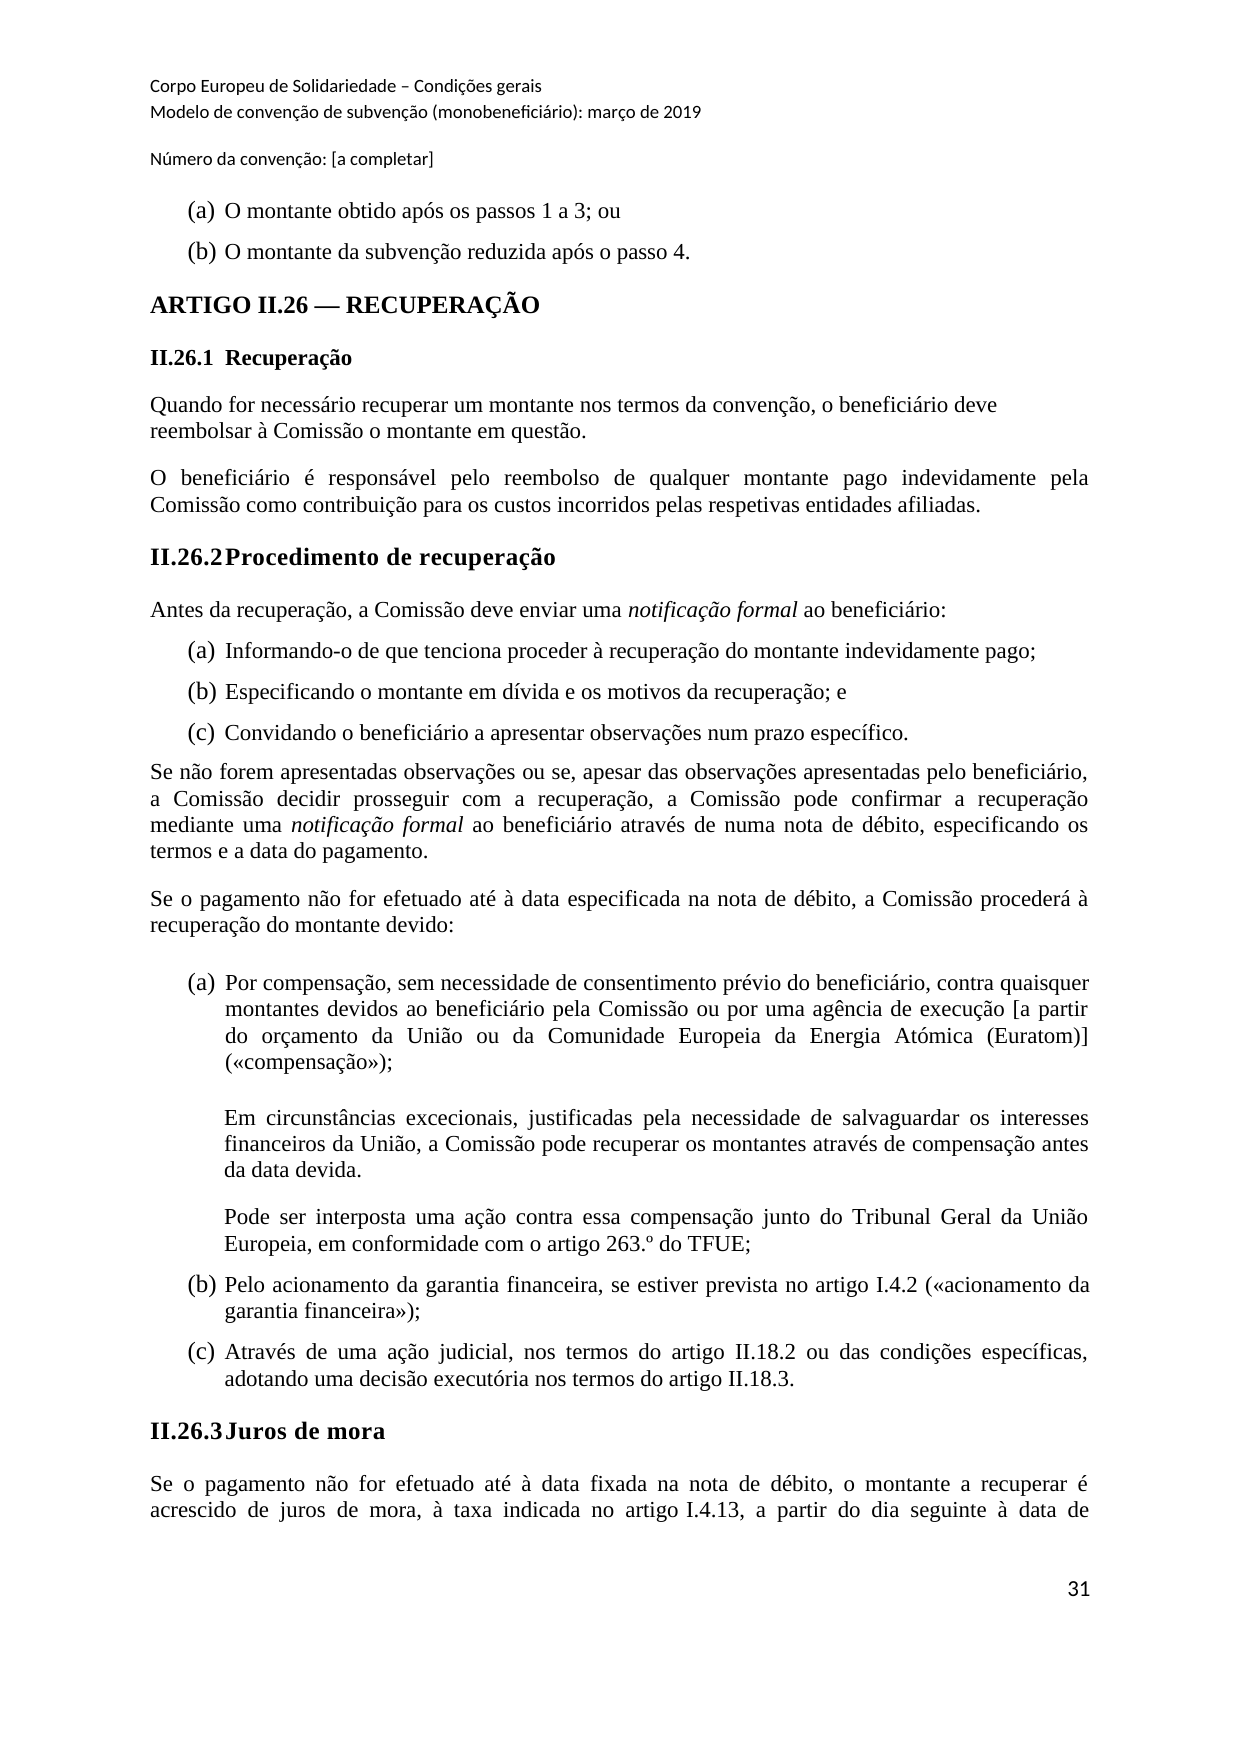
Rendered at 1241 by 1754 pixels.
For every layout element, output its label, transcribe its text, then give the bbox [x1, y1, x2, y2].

list O montante obtido após os passos 1 a 3; ou [187, 195, 1090, 224]
list O montante da subvenção reduzida após o passo 4. [187, 236, 1090, 265]
text Em circunstâncias excecionais, justificadas pela necessidade de salvaguardar os interesses financeiros da União, a Comissão pode recuperar os montantes através de compensação antes da data devida. [224, 1103, 1090, 1183]
list Pelo acionamento da garantia financeira, se estiver prevista no artigo I.4.2 («acionamento da garantia financeira»); [187, 1269, 1090, 1324]
text II.26.1 Recuperação [150, 344, 1090, 370]
text Quando for necessário recuperar um montante nos termos da convenção, o beneficiário deve reembolsar à Comissão o montante em questão. [150, 391, 1090, 443]
subtitle II.26.2 Procedimento de recuperação [150, 542, 1090, 571]
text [150, 1470, 1090, 1523]
list Convidando o beneficiário a apresentar observações num prazo específico. [187, 717, 1090, 746]
text Se não forem apresentadas observações ou se, apesar das observações apresentadas pelo beneficiário, a Comissão decidir prosseguir com a recuperação, a Comissão pode confirmar a recuperação mediante uma notificação formal ao beneficiário através de numa nota de débito, especificando os termos e a data do pagamento. [150, 758, 1090, 864]
list Especificando o montante em dívida e os motivos da recuperação; e [187, 676, 1090, 705]
text O beneficiário é responsável pelo reembolso de qualquer montante pago indevidamente pela Comissão como contribuição para os custos incorridos pelas respetivas entidades afiliadas. [150, 464, 1090, 517]
text Pode ser interposta uma ação contra essa compensação junto do Tribunal Geral da União Europeia, em conformidade com o artigo 263.º do TFUE; [224, 1203, 1090, 1256]
subtitle Artigo II.26 — Recuperação [150, 290, 1090, 319]
text Se o pagamento não for efetuado até à data especificada na nota de débito, a Comissão procederá à recuperação do montante devido: [150, 885, 1090, 937]
subtitle II.26.3 Juros de mora [150, 1416, 1090, 1445]
list Através de uma ação judicial, nos termos do artigo II.18.2 ou das condições específicas, adotando uma decisão executória nos termos do artigo II.18.3. [187, 1336, 1090, 1391]
list Por compensação, sem necessidade de consentimento prévio do beneficiário, contra quaisquer montantes devidos ao beneficiário pela Comissão ou por uma agência de execução [a partir do orçamento da União ou da Comunidade Europeia da Energia Atómica (Euratom)] («compensação»); [187, 967, 1090, 1074]
list Informando-o de que tenciona proceder à recuperação do montante indevidamente pago; [187, 635, 1090, 663]
text Antes da recuperação, a Comissão deve enviar uma notificação formal ao beneficiário: [150, 596, 1090, 622]
